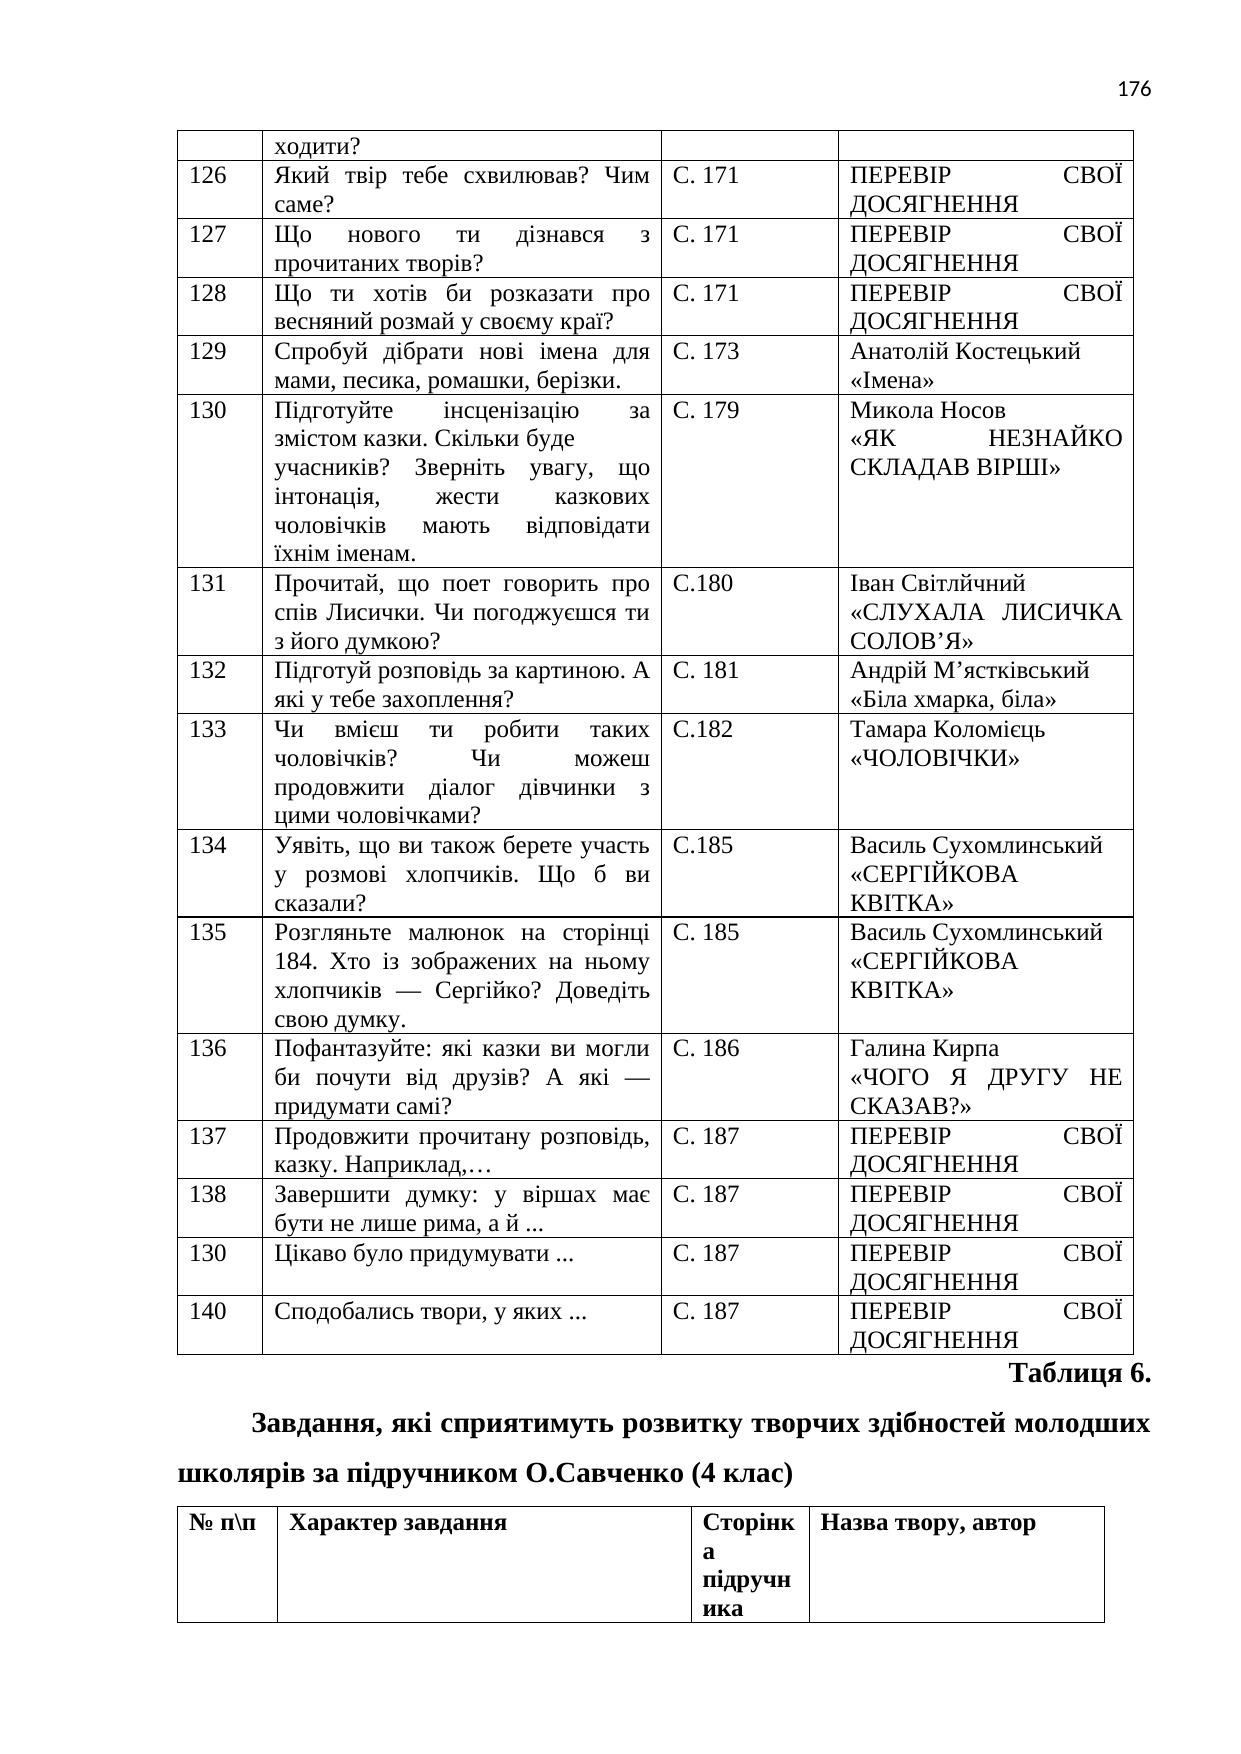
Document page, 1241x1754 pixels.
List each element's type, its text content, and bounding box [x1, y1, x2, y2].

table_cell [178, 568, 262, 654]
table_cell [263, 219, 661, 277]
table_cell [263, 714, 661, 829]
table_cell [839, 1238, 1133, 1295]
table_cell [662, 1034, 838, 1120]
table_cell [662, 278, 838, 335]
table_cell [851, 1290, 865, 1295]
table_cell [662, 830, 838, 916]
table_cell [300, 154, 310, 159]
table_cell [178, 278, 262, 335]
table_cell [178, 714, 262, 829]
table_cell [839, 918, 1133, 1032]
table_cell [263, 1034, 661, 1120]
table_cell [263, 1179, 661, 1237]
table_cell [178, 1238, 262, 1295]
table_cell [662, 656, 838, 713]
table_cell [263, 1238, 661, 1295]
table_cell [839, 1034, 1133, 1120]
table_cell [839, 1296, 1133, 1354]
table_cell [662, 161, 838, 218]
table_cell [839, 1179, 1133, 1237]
text Таблиця 6. [177, 1355, 1152, 1388]
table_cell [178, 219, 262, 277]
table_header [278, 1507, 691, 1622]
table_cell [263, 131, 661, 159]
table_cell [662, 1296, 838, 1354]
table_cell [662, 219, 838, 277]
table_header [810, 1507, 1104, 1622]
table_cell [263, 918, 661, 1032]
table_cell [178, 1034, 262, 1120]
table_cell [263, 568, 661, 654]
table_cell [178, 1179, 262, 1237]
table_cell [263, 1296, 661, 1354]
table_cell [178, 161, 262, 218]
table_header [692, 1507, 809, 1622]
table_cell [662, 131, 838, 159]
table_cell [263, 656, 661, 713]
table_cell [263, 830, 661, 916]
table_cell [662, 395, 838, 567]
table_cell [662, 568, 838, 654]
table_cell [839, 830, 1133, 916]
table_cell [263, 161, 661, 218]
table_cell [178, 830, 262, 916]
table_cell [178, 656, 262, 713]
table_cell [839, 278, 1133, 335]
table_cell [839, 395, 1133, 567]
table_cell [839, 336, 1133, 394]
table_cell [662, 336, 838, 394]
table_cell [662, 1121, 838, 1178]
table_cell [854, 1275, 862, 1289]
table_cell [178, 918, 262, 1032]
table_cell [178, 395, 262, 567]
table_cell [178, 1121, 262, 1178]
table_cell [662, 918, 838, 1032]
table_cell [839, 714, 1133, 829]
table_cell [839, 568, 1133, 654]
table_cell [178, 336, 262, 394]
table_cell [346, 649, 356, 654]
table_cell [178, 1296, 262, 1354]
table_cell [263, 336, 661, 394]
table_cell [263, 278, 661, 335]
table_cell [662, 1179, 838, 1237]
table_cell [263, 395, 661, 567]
text Завдання, які сприятимуть розвитку творчих здібностей молодших школярів за підручником О.Савченко (4 клас) [177, 1405, 1152, 1489]
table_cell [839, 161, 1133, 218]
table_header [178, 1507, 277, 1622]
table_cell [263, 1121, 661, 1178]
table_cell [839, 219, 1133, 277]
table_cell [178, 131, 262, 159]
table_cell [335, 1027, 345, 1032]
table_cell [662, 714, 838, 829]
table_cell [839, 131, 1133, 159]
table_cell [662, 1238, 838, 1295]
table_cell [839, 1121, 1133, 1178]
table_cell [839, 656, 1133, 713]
